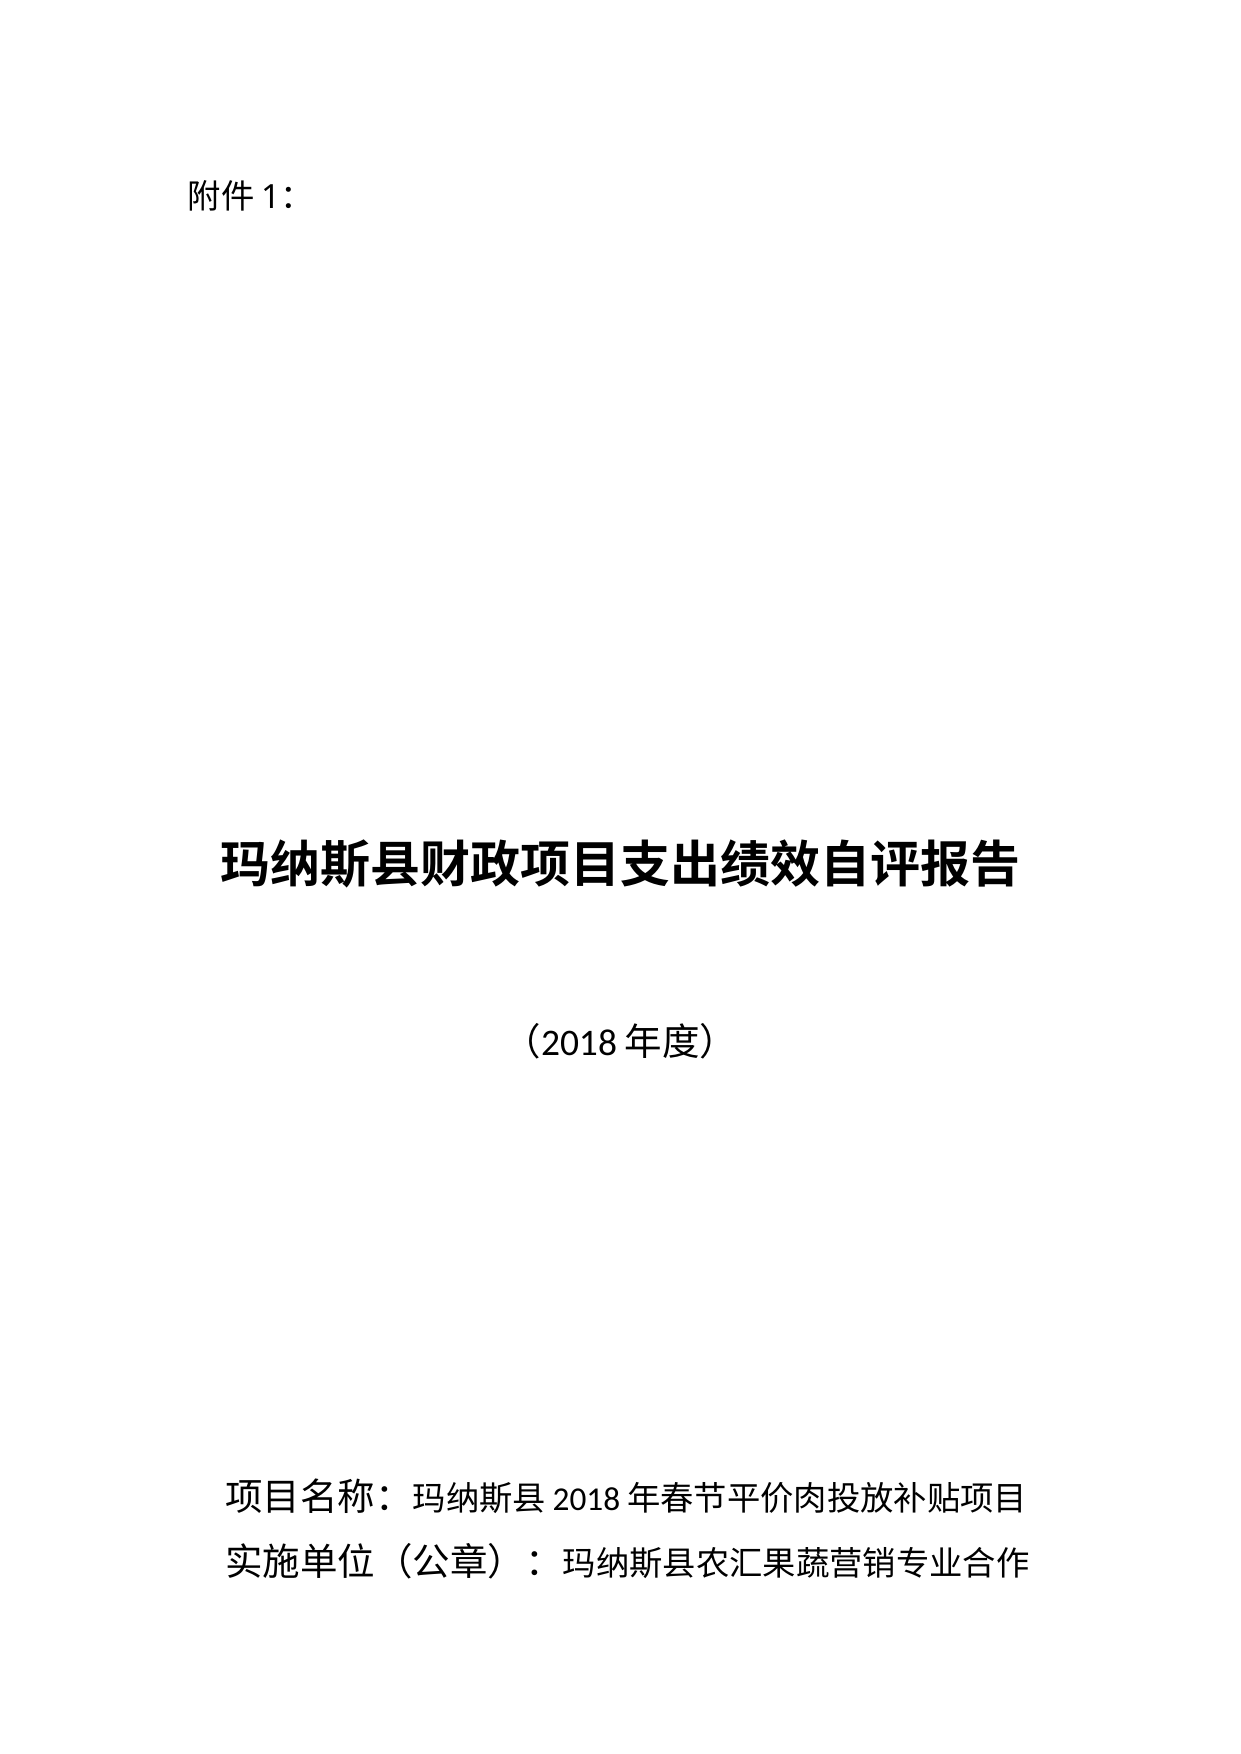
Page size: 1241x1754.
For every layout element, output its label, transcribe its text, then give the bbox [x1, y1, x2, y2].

text 玛纳斯县财政项目支出绩效自评报告 [187, 812, 1053, 909]
text 项目名称：玛纳斯县2018年春节平价肉投放补贴项目 [187, 1462, 1053, 1527]
text （2018年度） [187, 1007, 1053, 1072]
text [187, 1527, 1053, 1592]
text 附件1： [187, 162, 1053, 227]
